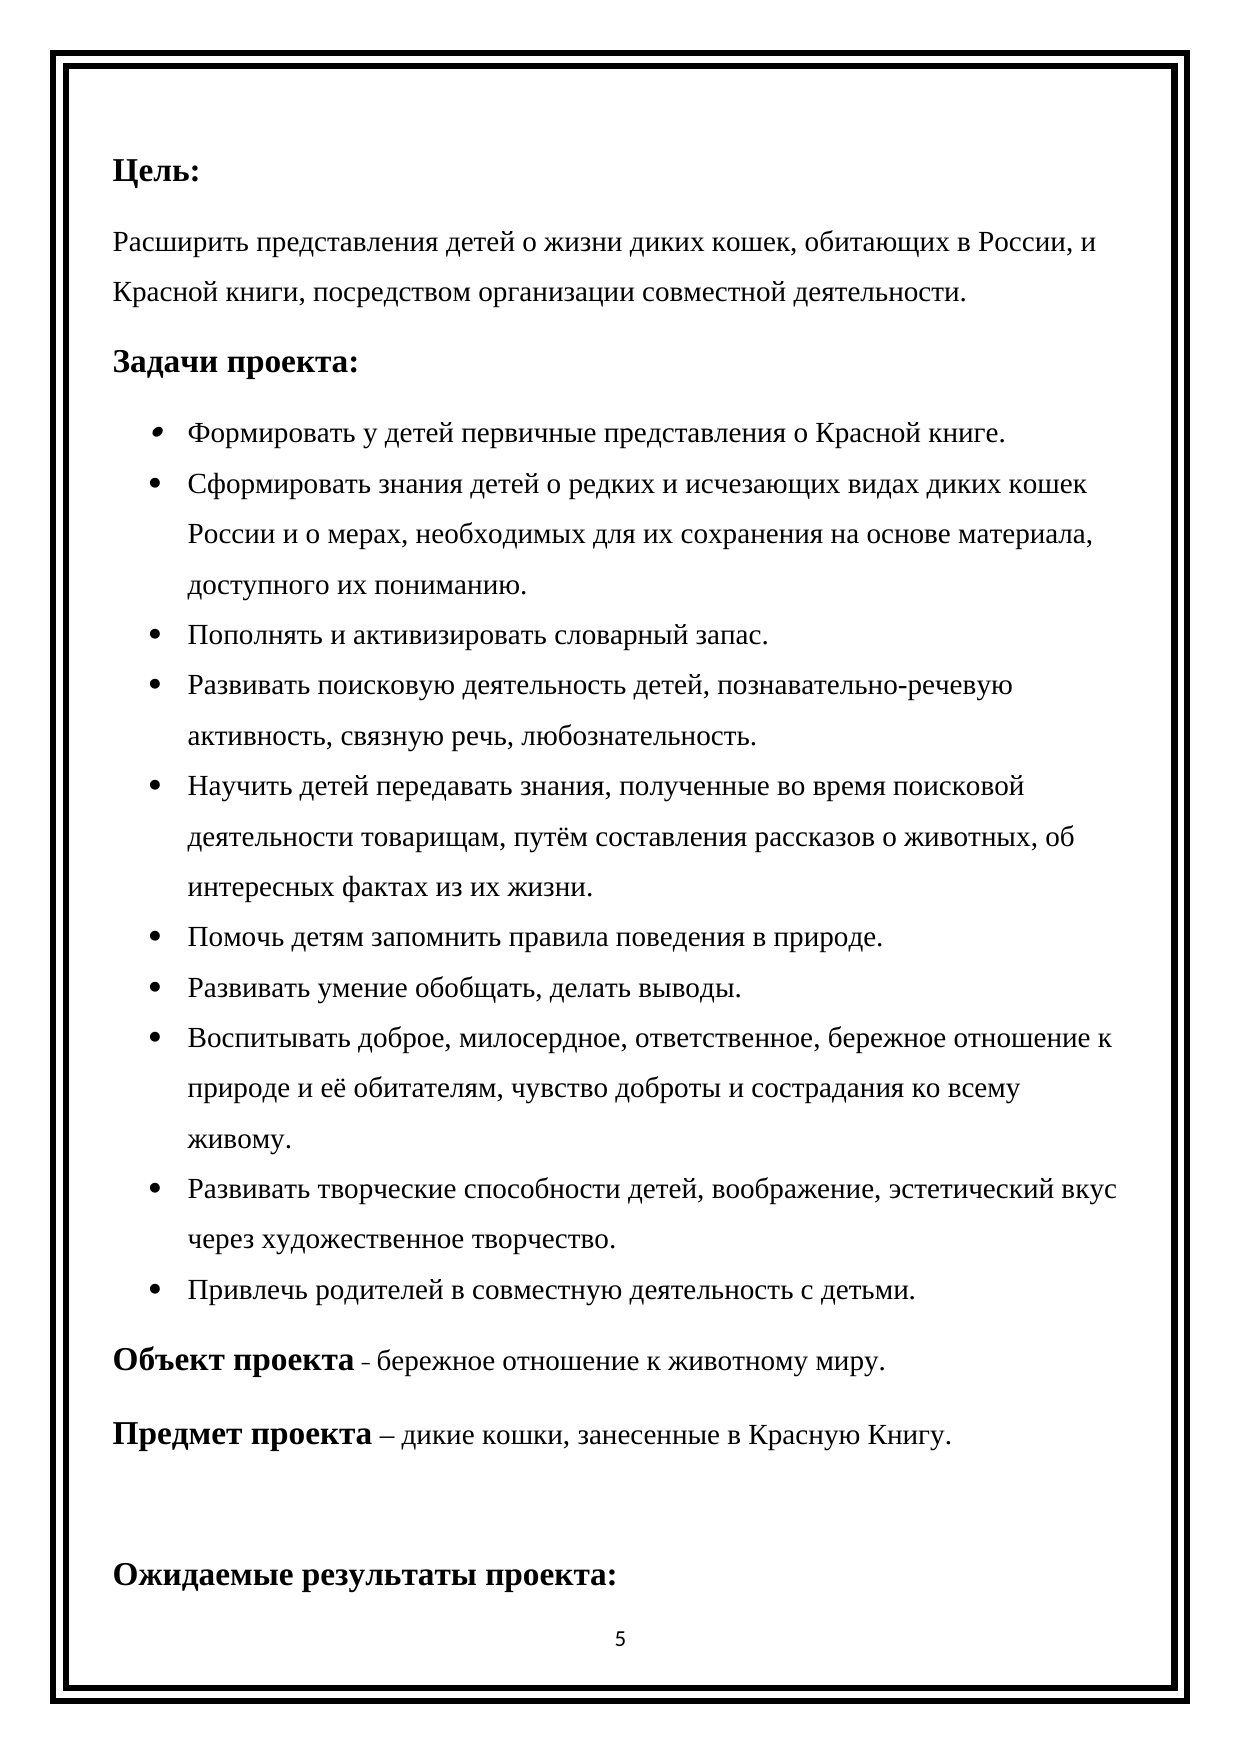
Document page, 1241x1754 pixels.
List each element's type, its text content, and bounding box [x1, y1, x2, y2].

list Научить детей передавать знания, полученные во время поисковой деятельности товарищам, путём составления рассказов о животных, об интересных фактах из их жизни. [150, 768, 1128, 902]
text Ожидаемые результаты проекта: [112, 1554, 1128, 1593]
list Пополнять и активизировать словарный запас. [150, 617, 1128, 651]
list Сформировать знания детей о редких и исчезающих видах диких кошек России и о мерах, необходимых для их сохранения на основе материала, доступного их пониманию. [150, 466, 1128, 600]
text Расширить представления детей о жизни диких кошек, обитающих в России, и Красной книги, посредством организации совместной деятельности. [112, 224, 1128, 308]
list Привлечь родителей в совместную деятельность с детьми. [150, 1272, 1128, 1306]
list Развивать умение обобщать, делать выводы. [150, 970, 1128, 1003]
list Помочь детям запомнить правила поведения в природе. [150, 919, 1128, 953]
list Формировать у детей первичные представления о Красной книге. [150, 416, 1128, 449]
text Предмет проекта – дикие кошки, занесенные в Красную Книгу. [112, 1413, 1128, 1451]
text Цель: [112, 150, 1128, 188]
list Воспитывать доброе, милосердное, ответственное, бережное отношение к природе и её обитателям, чувство доброты и сострадания ко всему живому. [150, 1020, 1128, 1154]
list Развивать творческие способности детей, воображение, эстетический вкус через художественное творчество. [150, 1171, 1128, 1255]
text Задачи проекта: [112, 341, 1128, 380]
text Объект проекта – бережное отношение к животному миру. [112, 1339, 1128, 1377]
list Развивать поисковую деятельность детей, познавательно-речевую активность, связную речь, любознательность. [150, 667, 1128, 751]
